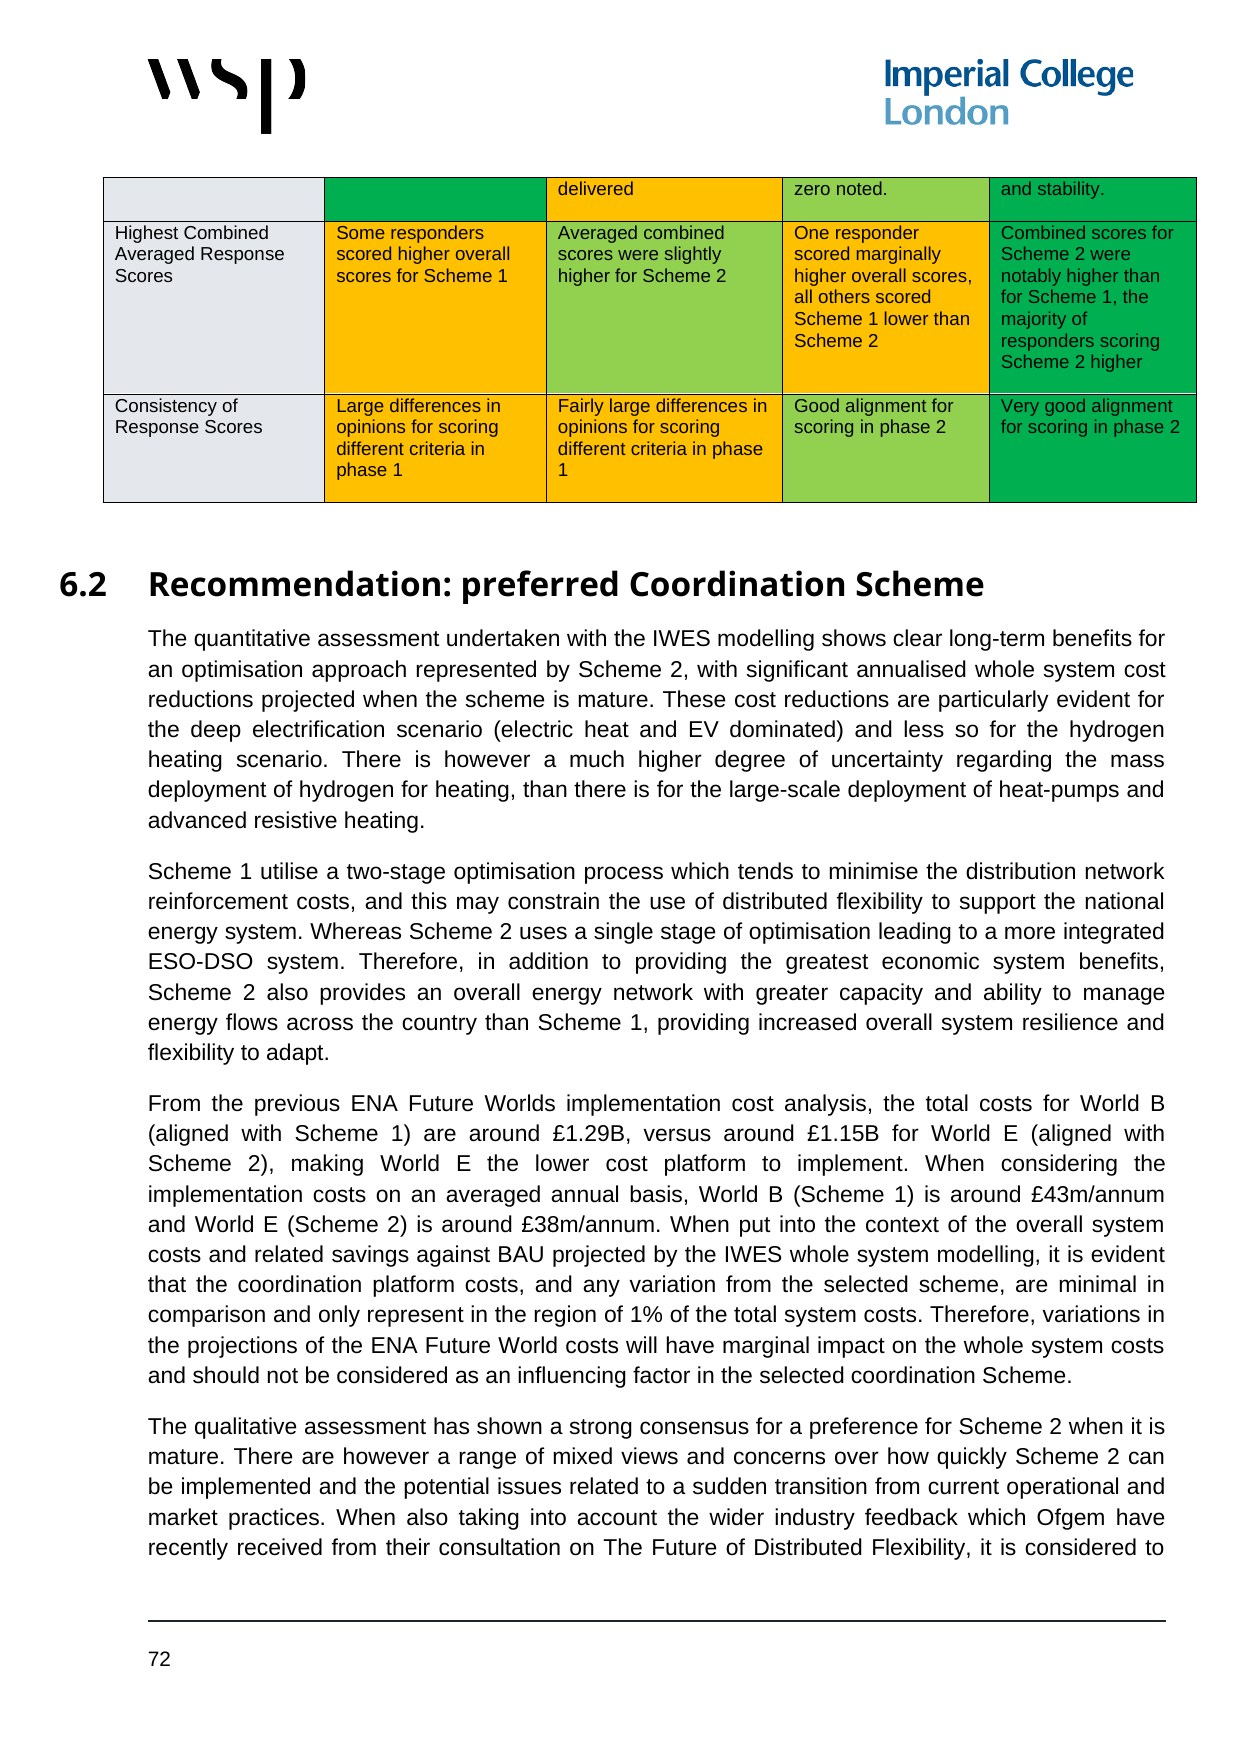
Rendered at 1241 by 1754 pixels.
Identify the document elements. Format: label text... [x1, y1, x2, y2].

table_cell Averaged combined scores were slightly higher for Scheme 2 [547, 222, 782, 393]
table_cell Some responders scored higher overall scores for Scheme 1 [325, 222, 546, 393]
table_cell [547, 178, 782, 221]
table_cell Very good alignment for scoring in phase 2 [990, 395, 1196, 502]
text Scheme 1 utilise a two-stage optimisation process which tends to minimise the distribution network reinforcement costs, and this may constrain the use of distributed flexibility to support the national energy system. Whereas Scheme 2 uses a single stage of optimisation leading to a more integrated ESO-DSO system. Therefore, in addition to providing the greatest economic system benefits, Scheme 2 also provides an overall energy network with greater capacity and ability to manage energy flows across the country than Scheme 1, providing increased overall system resilience and flexibility to adapt. [148, 858, 1166, 1065]
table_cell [104, 178, 324, 221]
subtitle Recommendation: preferred Coordination Scheme [59, 561, 1166, 606]
picture [147, 59, 306, 134]
table_cell Highest Combined Averaged Response Scores [104, 222, 324, 393]
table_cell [325, 178, 546, 221]
picture [885, 59, 1134, 125]
table_cell Large differences in opinions for scoring different criteria in phase 1 [325, 395, 546, 502]
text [148, 1413, 1166, 1560]
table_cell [990, 178, 1196, 221]
table_cell Combined scores for Scheme 2 were notably higher than for Scheme 1, the majority of responders scoring Scheme 2 higher [990, 222, 1196, 393]
table_cell Fairly large differences in opinions for scoring different criteria in phase 1 [547, 395, 782, 502]
table_cell Consistency of Response Scores [104, 395, 324, 502]
table_cell One responder scored marginally higher overall scores, all others scored Scheme 1 lower than Scheme 2 [783, 222, 989, 393]
text The quantitative assessment undertaken with the IWES modelling shows clear long-term benefits for an optimisation approach represented by Scheme 2, with significant annualised whole system cost reductions projected when the scheme is mature. These cost reductions are particularly evident for the deep electrification scenario (electric heat and EV dominated) and less so for the hydrogen heating scenario. There is however a much higher degree of uncertainty regarding the mass deployment of hydrogen for heating, than there is for the large-scale deployment of heat-pumps and advanced resistive heating. [148, 625, 1166, 833]
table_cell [783, 178, 989, 221]
text From the previous ENA Future Worlds implementation cost analysis, the total costs for World B (aligned with Scheme 1) are around £1.29B, versus around £1.15B for World E (aligned with Scheme 2), making World E the lower cost platform to implement. When considering the implementation costs on an averaged annual basis, World B (Scheme 1) is around £43m/annum and World E (Scheme 2) is around £38m/annum. When put into the context of the overall system costs and related savings against BAU projected by the IWES whole system modelling, it is evident that the coordination platform costs, and any variation from the selected scheme, are minimal in comparison and only represent in the region of 1% of the total system costs. Therefore, variations in the projections of the ENA Future World costs will have marginal impact on the whole system costs and should not be considered as an influencing factor in the selected coordination Scheme. [148, 1090, 1166, 1388]
table_cell Good alignment for scoring in phase 2 [783, 395, 989, 502]
